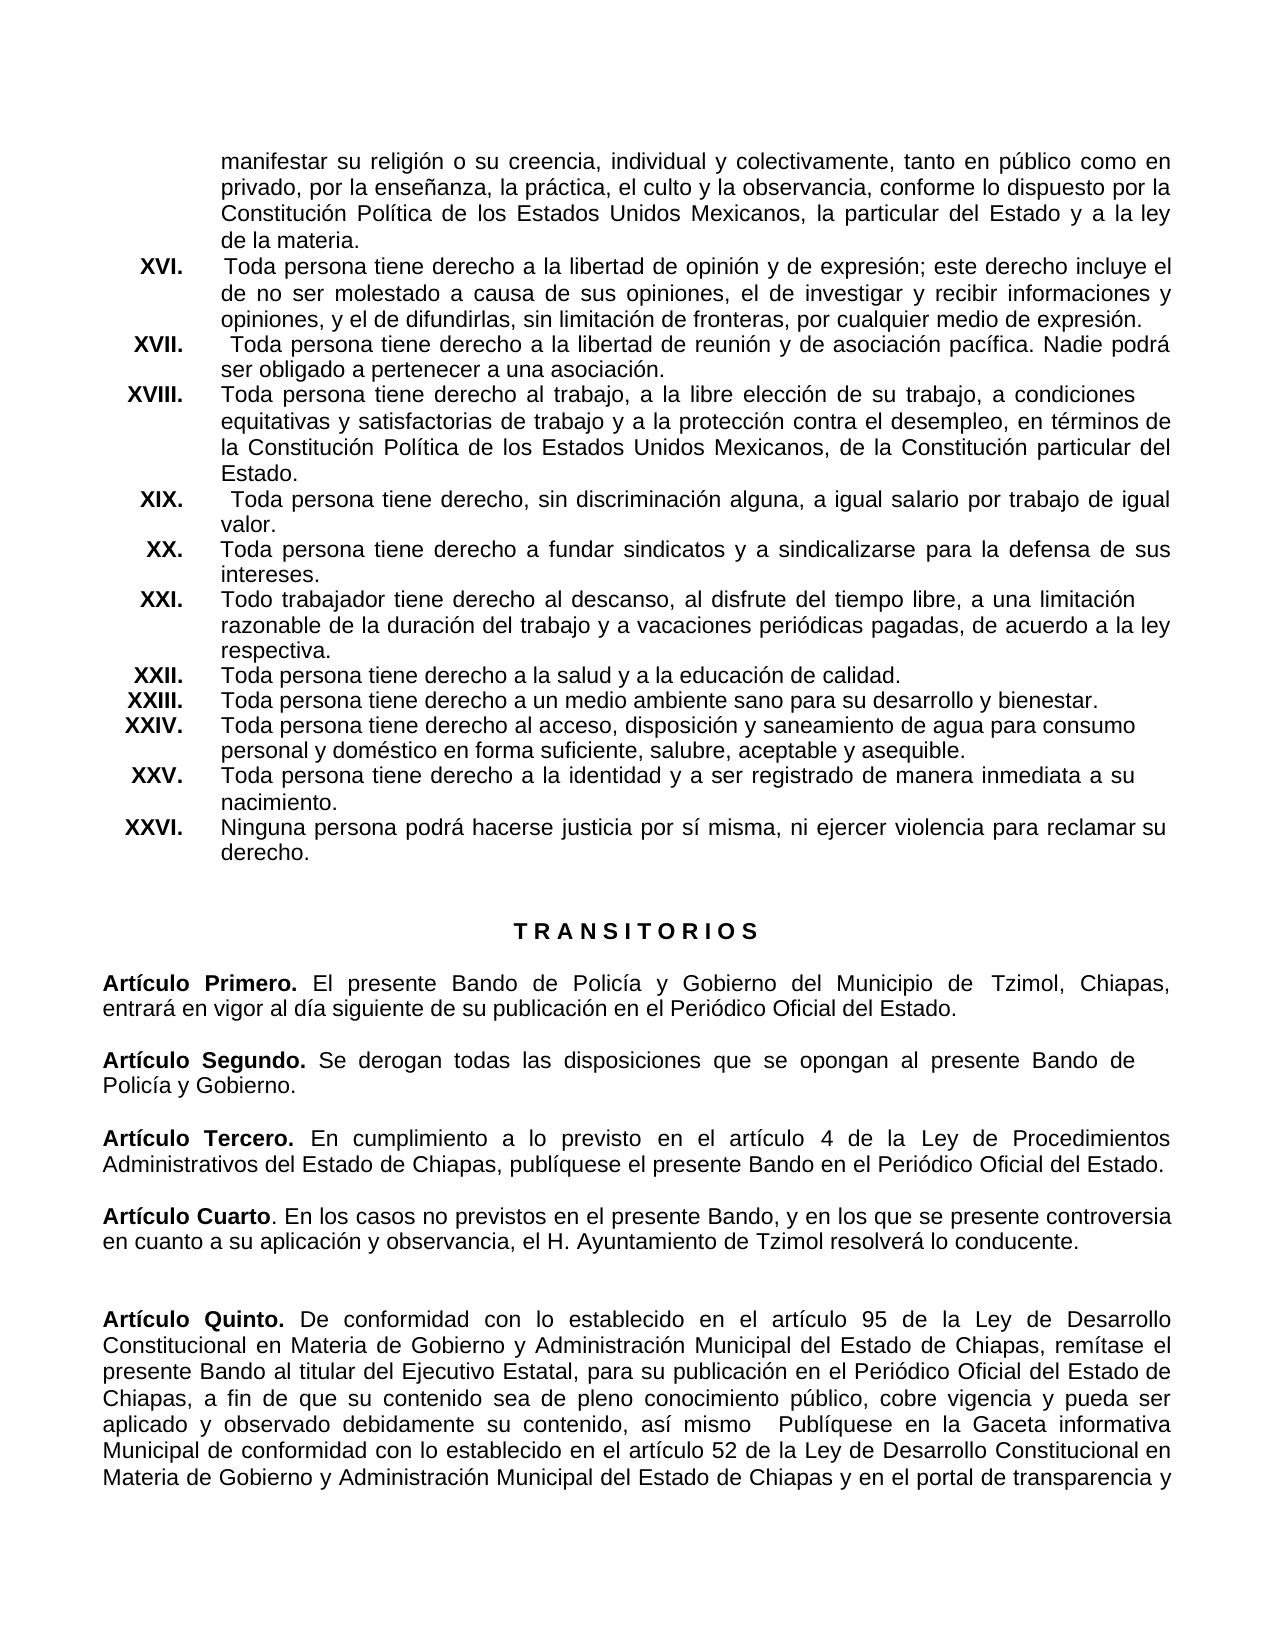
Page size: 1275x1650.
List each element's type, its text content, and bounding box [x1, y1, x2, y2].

text razonable de la duración del trabajo y a vacaciones periódicas pagadas, de acuerdo a la ley respectiva. [221, 613, 1171, 663]
text XVII. Toda persona tiene derecho a la libertad de reunión y de asociación pacífica. Nadie podrá ser obligado a pertenecer a una asociación. [133, 332, 1171, 382]
text XXIII. Toda persona tiene derecho a un medio ambiente sano para su desarrollo y bienestar. [127, 688, 1186, 713]
text XIX. Toda persona tiene derecho, sin discriminación alguna, a igual salario por trabajo de igual valor. [140, 487, 1171, 537]
text T R A N S I T O R I O S [494, 918, 776, 944]
text XXI. Todo trabajador tiene derecho al descanso, al disfrute del tiempo libre, a una limitación [140, 588, 1186, 613]
text XXVI. Ninguna persona podrá hacerse justicia por sí misma, ni ejercer violencia para reclamar su derecho. [124, 816, 1171, 866]
text XXII. Toda persona tiene derecho a la salud y a la educación de calidad. [133, 663, 1186, 688]
text Artículo Segundo. Se derogan todas las disposiciones que se opongan al presente Bando de [102, 1047, 1171, 1073]
text XXIV. Toda persona tiene derecho al acceso, disposición y saneamiento de agua para consumo personal y doméstico en forma suficiente, salubre, aceptable y asequible. [124, 714, 1171, 764]
text XVI. Toda persona tiene derecho a la libertad de opinión y de expresión; este derecho incluye el de no ser molestado a causa de sus opiniones, el de investigar y recibir informaciones y opiniones, y el de difundirlas, sin limitación de fronteras, por cualquier medio de expresión. [140, 253, 1172, 332]
text Policía y Gobierno. [102, 1073, 331, 1098]
text XXV. Toda persona tiene derecho a la identidad y a ser registrado de manera inmediata a su [131, 764, 1186, 789]
text Artículo Tercero. En cumplimiento a lo previsto en el artículo 4 de la Ley de Procedimientos Administrativos del Estado de Chiapas, publíquese el presente Bando en el Periódico Oficial del Estado. [102, 1125, 1171, 1177]
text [102, 1306, 1171, 1490]
text equitativas y satisfactorias de trabajo y a la protección contra el desempleo, en términos de la Constitución Política de los Estados Unidos Mexicanos, de la Constitución particular del Estado. [221, 408, 1171, 487]
text XVIII. Toda persona tiene derecho al trabajo, a la libre elección de su trabajo, a condiciones [127, 382, 1186, 407]
text Artículo Cuarto. En los casos no previstos en el presente Bando, y en los que se presente controversia en cuanto a su aplicación y observancia, el H. Ayuntamiento de Tzimol resolverá lo conducente. [102, 1204, 1172, 1254]
text Artículo Primero. El presente Bando de Policía y Gobierno del Municipio de Tzimol, Chiapas, entrará en vigor al día siguiente de su publicación en el Periódico Oficial del Estado. [102, 971, 1171, 1021]
text nacimiento. [221, 789, 372, 815]
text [139, 148, 1171, 253]
text XX. Toda persona tiene derecho a fundar sindicatos y a sindicalizarse para la defensa de sus intereses. [146, 538, 1171, 588]
